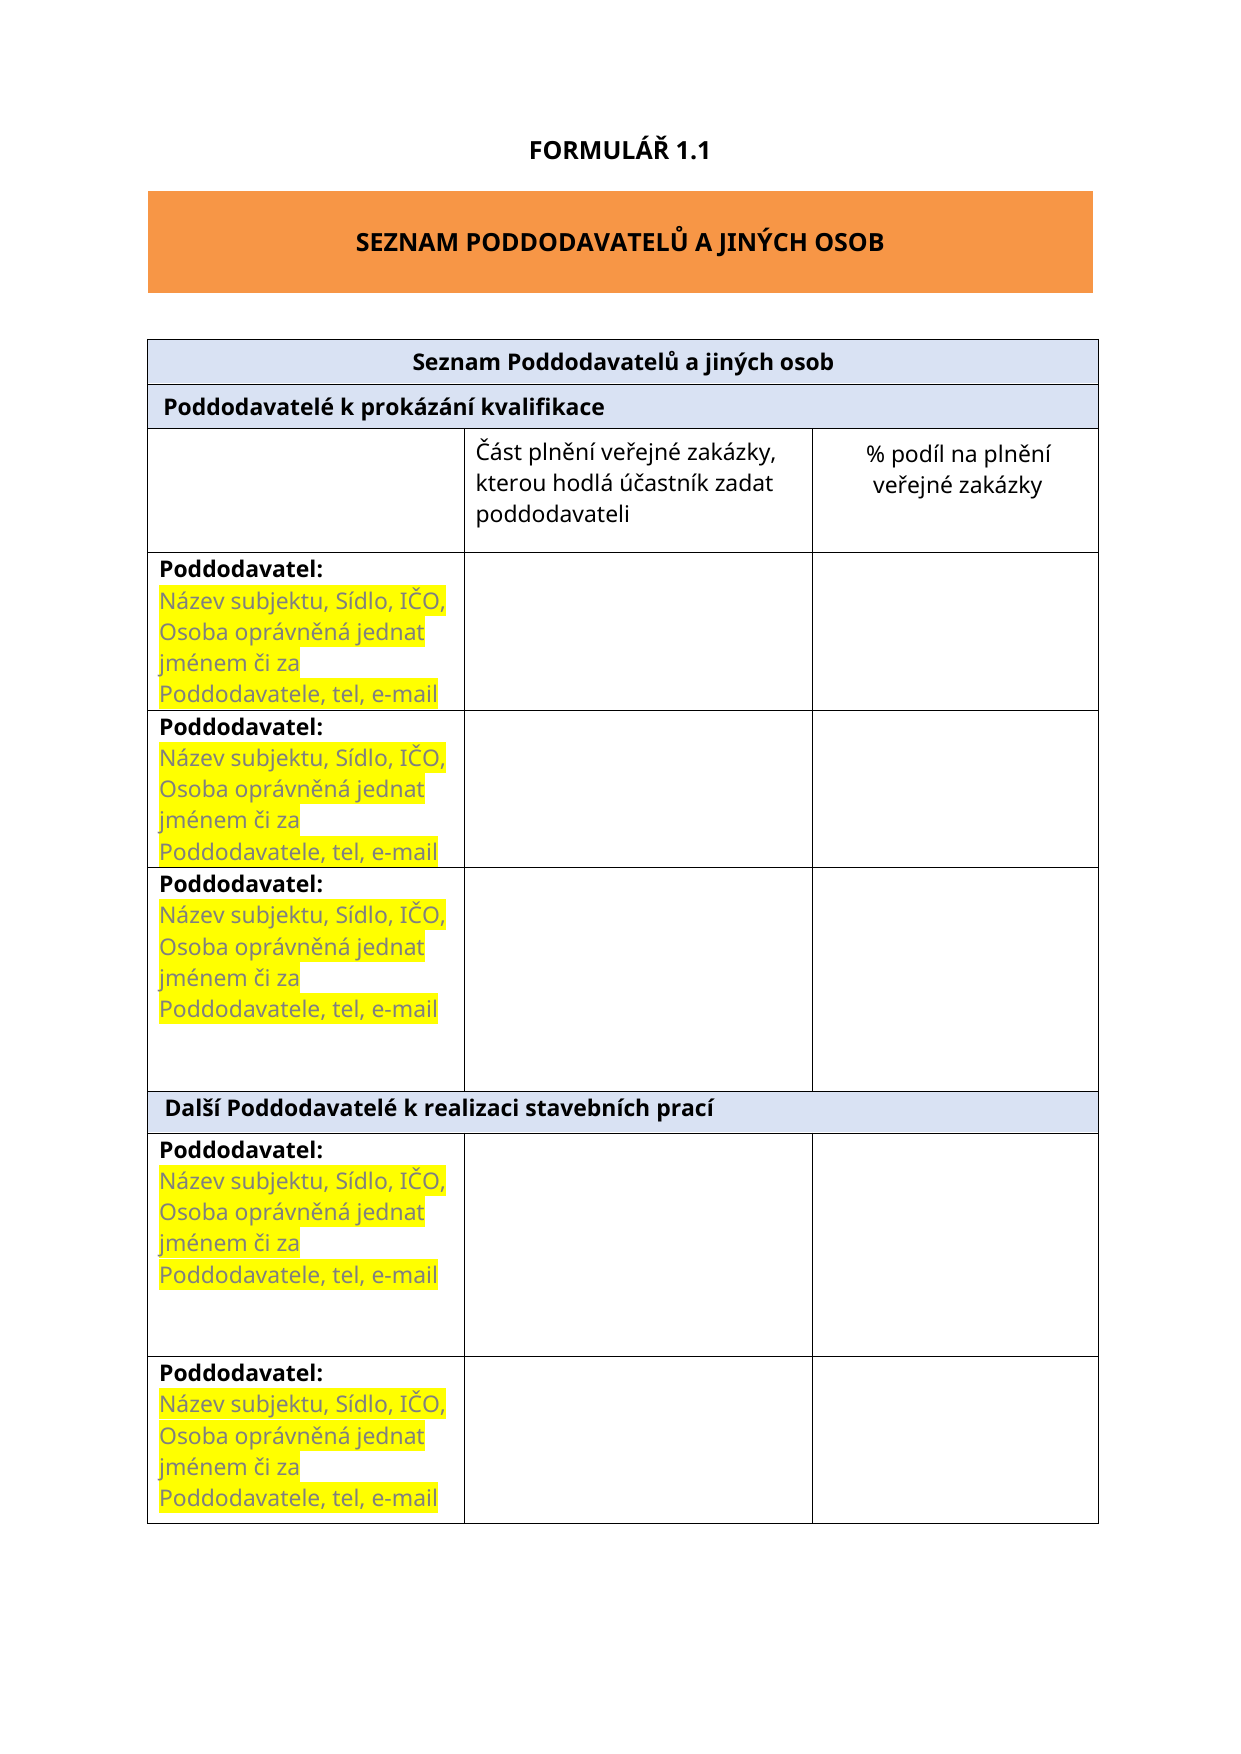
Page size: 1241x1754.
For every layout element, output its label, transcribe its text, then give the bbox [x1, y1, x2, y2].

table_cell [465, 711, 812, 867]
text SEZNAM PODDODAVATELŮ A JINÝCH OSOB [148, 225, 1093, 259]
table_cell [813, 553, 1098, 709]
table_cell Poddodavatel: Název subjektu, Sídlo, IČO, Osoba oprávněná jednat jménem či za Poddodavatele, tel, e-mail [148, 553, 464, 709]
table_cell [813, 1134, 1098, 1356]
table_cell [465, 1357, 812, 1523]
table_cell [148, 1134, 464, 1356]
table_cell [148, 1357, 464, 1523]
table_cell [465, 553, 812, 709]
table_cell [813, 1357, 1098, 1523]
table_cell Další Poddodavatelé k realizaci stavebních prací [148, 1092, 1098, 1132]
table_cell [813, 868, 1098, 1091]
table_cell Poddodavatel: Název subjektu, Sídlo, IČO, Osoba oprávněná jednat jménem či za Poddodavatele, tel, e-mail [148, 868, 464, 1091]
table_cell [148, 429, 464, 552]
table_cell Část plnění veřejné zakázky, kterou hodlá účastník zadat poddodavateli [465, 429, 812, 552]
table_cell [465, 868, 812, 1091]
table_header Seznam Poddodavatelů a jiných osob [148, 340, 1098, 383]
table_cell [813, 711, 1098, 867]
table_cell % podíl na plnění veřejné zakázky [813, 429, 1098, 552]
text formulář 1.1 [148, 133, 1093, 167]
table_cell Poddodavatelé k prokázání kvalifikace [148, 385, 1098, 428]
table_cell [465, 1134, 812, 1356]
table_cell Poddodavatel: Název subjektu, Sídlo, IČO, Osoba oprávněná jednat jménem či za Poddodavatele, tel, e-mail [148, 711, 464, 867]
